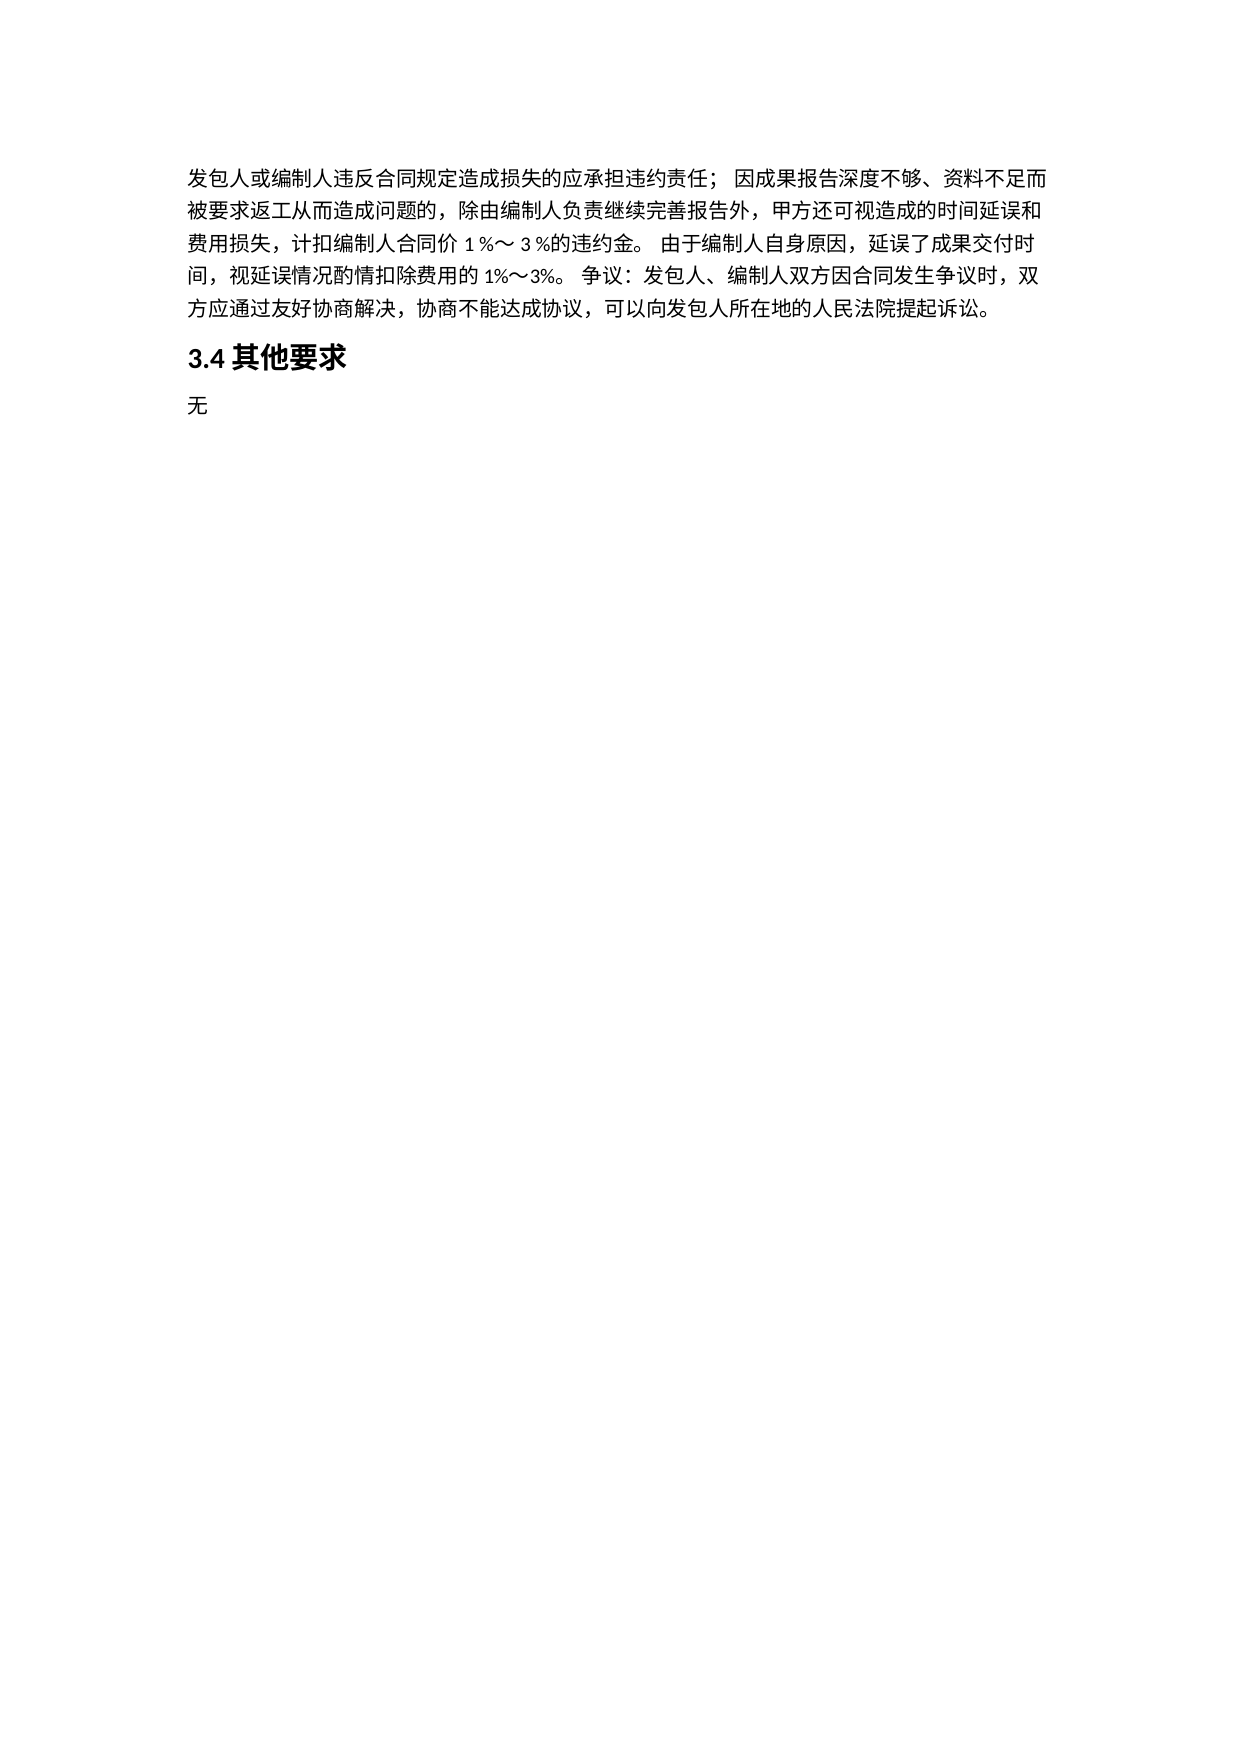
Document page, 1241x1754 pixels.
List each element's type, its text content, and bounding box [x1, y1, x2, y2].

text 无 [187, 389, 1053, 422]
text 发包人或编制人违反合同规定造成损失的应承担违约责任； 因成果报告深度不够、资料不足而被要求返工从而造成问题的，除由编制人负责继续完善报告外，甲方还可视造成的时间延误和费用损失，计扣编制人合同价 1 %～ 3 %的违约金。 由于编制人自身原因，延误了成果交付时间，视延误情况酌情扣除费用的1%～3%。 争议：发包人、编制人双方因合同发生争议时，双方应通过友好协商解决，协商不能达成协议，可以向发包人所在地的人民法院提起诉讼。 [187, 162, 1053, 324]
text 3.4其他要求 [187, 324, 1053, 389]
